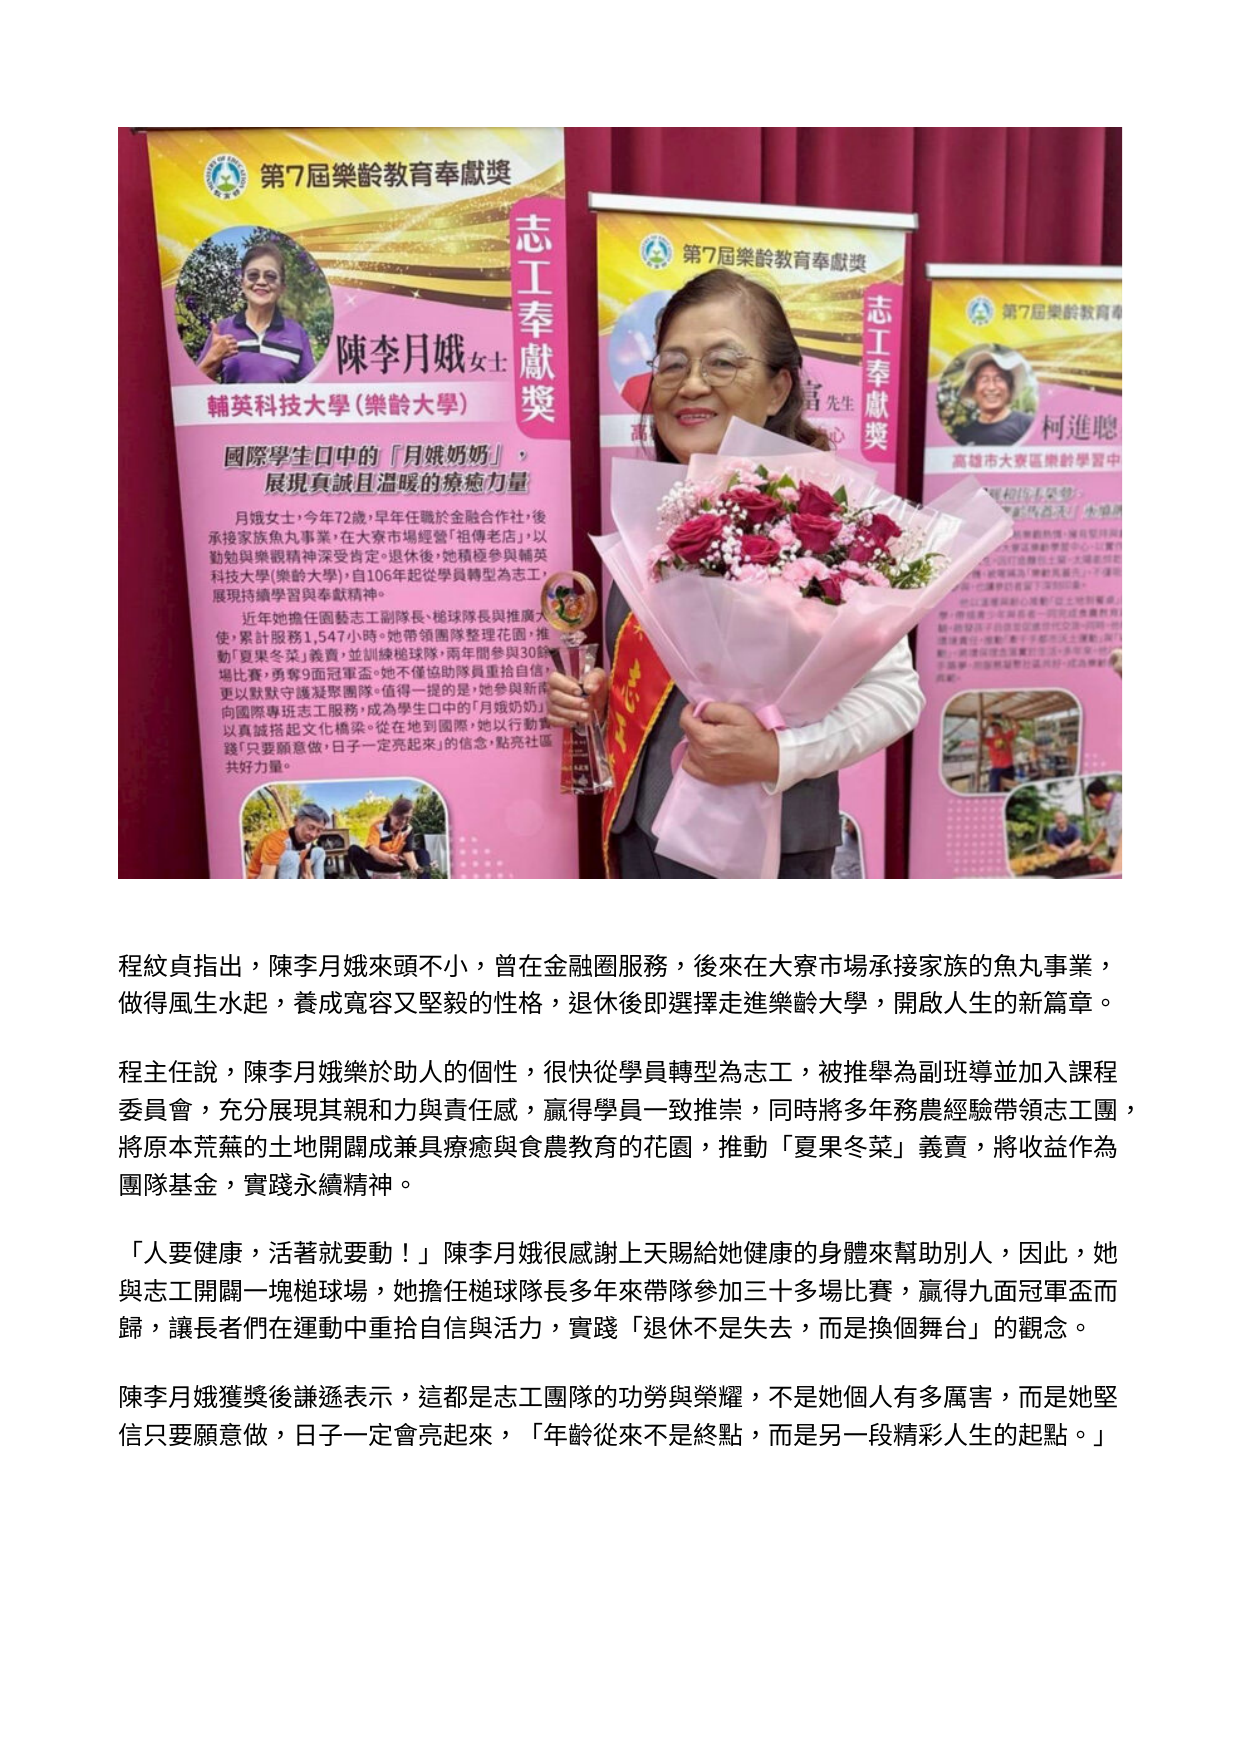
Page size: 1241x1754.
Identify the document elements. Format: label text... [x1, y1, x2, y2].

text 「人要健康，活著就要動！」陳李月娥很感謝上天賜給她健康的身體來幫助別人，因此，她與志工開闢一塊槌球場，她擔任槌球隊長多年來帶隊參加三十多場比賽，贏得九面冠軍盃而歸，讓長者們在運動中重拾自信與活力，實踐「退休不是失去，而是換個舞台」的觀念。 [118, 1233, 1122, 1346]
text 程紋貞指出，陳李月娥來頭不小，曾在金融圈服務，後來在大寮市場承接家族的魚丸事業，做得風生水起，養成寬容又堅毅的性格，退休後即選擇走進樂齡大學，開啟人生的新篇章。 [118, 946, 1122, 1021]
picture [118, 127, 1123, 879]
text 程主任說，陳李月娥樂於助人的個性，很快從學員轉型為志工，被推舉為副班導並加入課程委員會，充分展現其親和力與責任感，贏得學員一致推崇，同時將多年務農經驗帶領志工團，將原本荒蕪的土地開闢成兼具療癒與食農教育的花園，推動「夏果冬菜」義賣，將收益作為團隊基金，實踐永續精神。 [118, 1052, 1122, 1202]
text 陳李月娥獲獎後謙遜表示，這都是志工團隊的功勞與榮耀，不是她個人有多厲害，而是她堅信只要願意做，日子一定會亮起來，「年齡從來不是終點，而是另一段精彩人生的起點。」 [118, 1377, 1122, 1452]
